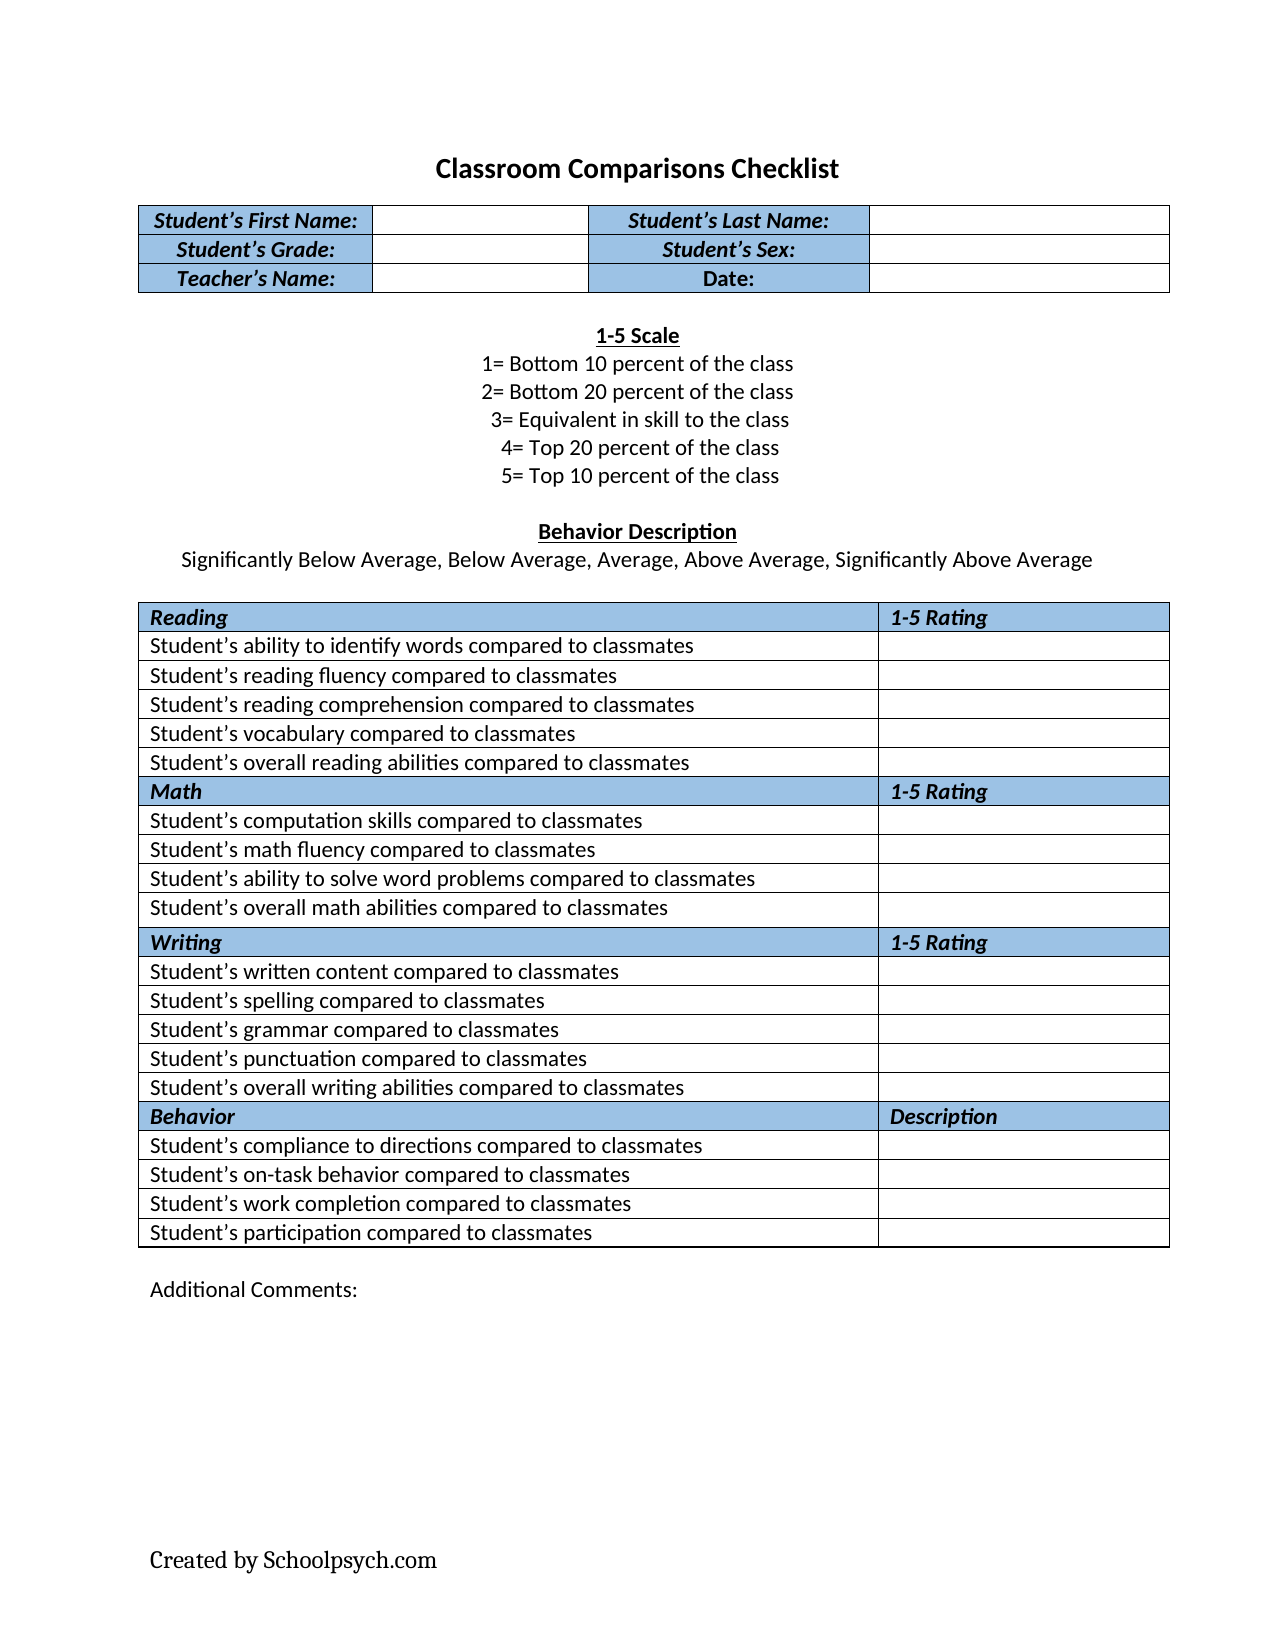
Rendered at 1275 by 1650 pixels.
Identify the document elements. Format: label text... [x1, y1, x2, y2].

table_cell Student’s spelling compared to classmates [139, 986, 878, 1014]
table_cell Student’s computation skills compared to classmates [139, 806, 878, 834]
table_cell Math [139, 777, 878, 805]
text 2= Bottom 20 percent of the class [150, 377, 1125, 405]
table_cell 1-5 Rating [879, 928, 1169, 956]
table_cell Behavior [139, 1102, 878, 1130]
table_header 1-5 Rating [879, 603, 1169, 631]
table_cell [879, 835, 1169, 863]
text Additional Comments: [150, 1276, 1125, 1303]
table_cell [879, 1073, 1169, 1101]
table_header [870, 206, 1169, 234]
table_cell [879, 719, 1169, 747]
table_cell Student’s participation compared to classmates [139, 1219, 878, 1246]
table_header Reading [139, 603, 878, 631]
table_cell 1-5 Rating [879, 777, 1169, 805]
text Behavior Description [150, 517, 1125, 546]
table_cell [879, 1160, 1169, 1188]
table_cell Student’s reading fluency compared to classmates [139, 661, 878, 689]
table_header Student’s Last Name: [589, 206, 869, 234]
table_cell Student’s reading comprehension compared to classmates [139, 690, 878, 718]
table_cell Student’s ability to identify words compared to classmates [139, 632, 878, 660]
table_cell [373, 264, 588, 292]
text 1-5 Scale [150, 321, 1125, 349]
table_cell [870, 264, 1169, 292]
table_cell Student’s vocabulary compared to classmates [139, 719, 878, 747]
table_cell [879, 632, 1169, 660]
table_cell [879, 748, 1169, 776]
table_cell Date: [589, 264, 869, 292]
table_cell Student’s work completion compared to classmates [139, 1189, 878, 1217]
table_cell [879, 1219, 1169, 1246]
table_cell Student’s overall math abilities compared to classmates [139, 893, 878, 927]
table_cell Student’s overall reading abilities compared to classmates [139, 748, 878, 776]
table_cell [373, 235, 588, 263]
table_cell Student’s punctuation compared to classmates [139, 1044, 878, 1072]
table_cell [879, 1189, 1169, 1217]
text 4= Top 20 percent of the class [150, 433, 1125, 461]
table_cell Student’s ability to solve word problems compared to classmates [139, 864, 878, 892]
table_cell [879, 1044, 1169, 1072]
text 3= Equivalent in skill to the class [150, 405, 1125, 433]
table_cell Student’s Sex: [589, 235, 869, 263]
text 1= Bottom 10 percent of the class [150, 349, 1125, 377]
table_cell Student’s compliance to directions compared to classmates [139, 1131, 878, 1159]
table_cell [879, 1131, 1169, 1159]
table_cell [879, 806, 1169, 834]
table_cell [879, 957, 1169, 985]
table_cell Writing [139, 928, 878, 956]
table_cell [879, 986, 1169, 1014]
table_cell Student’s math fluency compared to classmates [139, 835, 878, 863]
table_header [373, 206, 588, 234]
table_cell Description [879, 1102, 1169, 1130]
table_cell [879, 1015, 1169, 1043]
table_cell [870, 235, 1169, 263]
table_cell Student’s on-task behavior compared to classmates [139, 1160, 878, 1188]
text 5= Top 10 percent of the class [150, 461, 1125, 489]
table_cell [879, 690, 1169, 718]
table_cell [879, 864, 1169, 892]
table_header Student’s First Name: [139, 206, 372, 234]
text Significantly Below Average, Below Average, Average, Above Average, Significantly Above Average [150, 546, 1125, 573]
table_cell Student’s written content compared to classmates [139, 957, 878, 985]
table_cell [879, 893, 1169, 927]
table_cell Student’s Grade: [139, 235, 372, 263]
text Classroom Comparisons Checklist [150, 150, 1125, 186]
table_cell Teacher’s Name: [139, 264, 372, 292]
table_cell [879, 661, 1169, 689]
table_cell Student’s grammar compared to classmates [139, 1015, 878, 1043]
table_cell Student’s overall writing abilities compared to classmates [139, 1073, 878, 1101]
